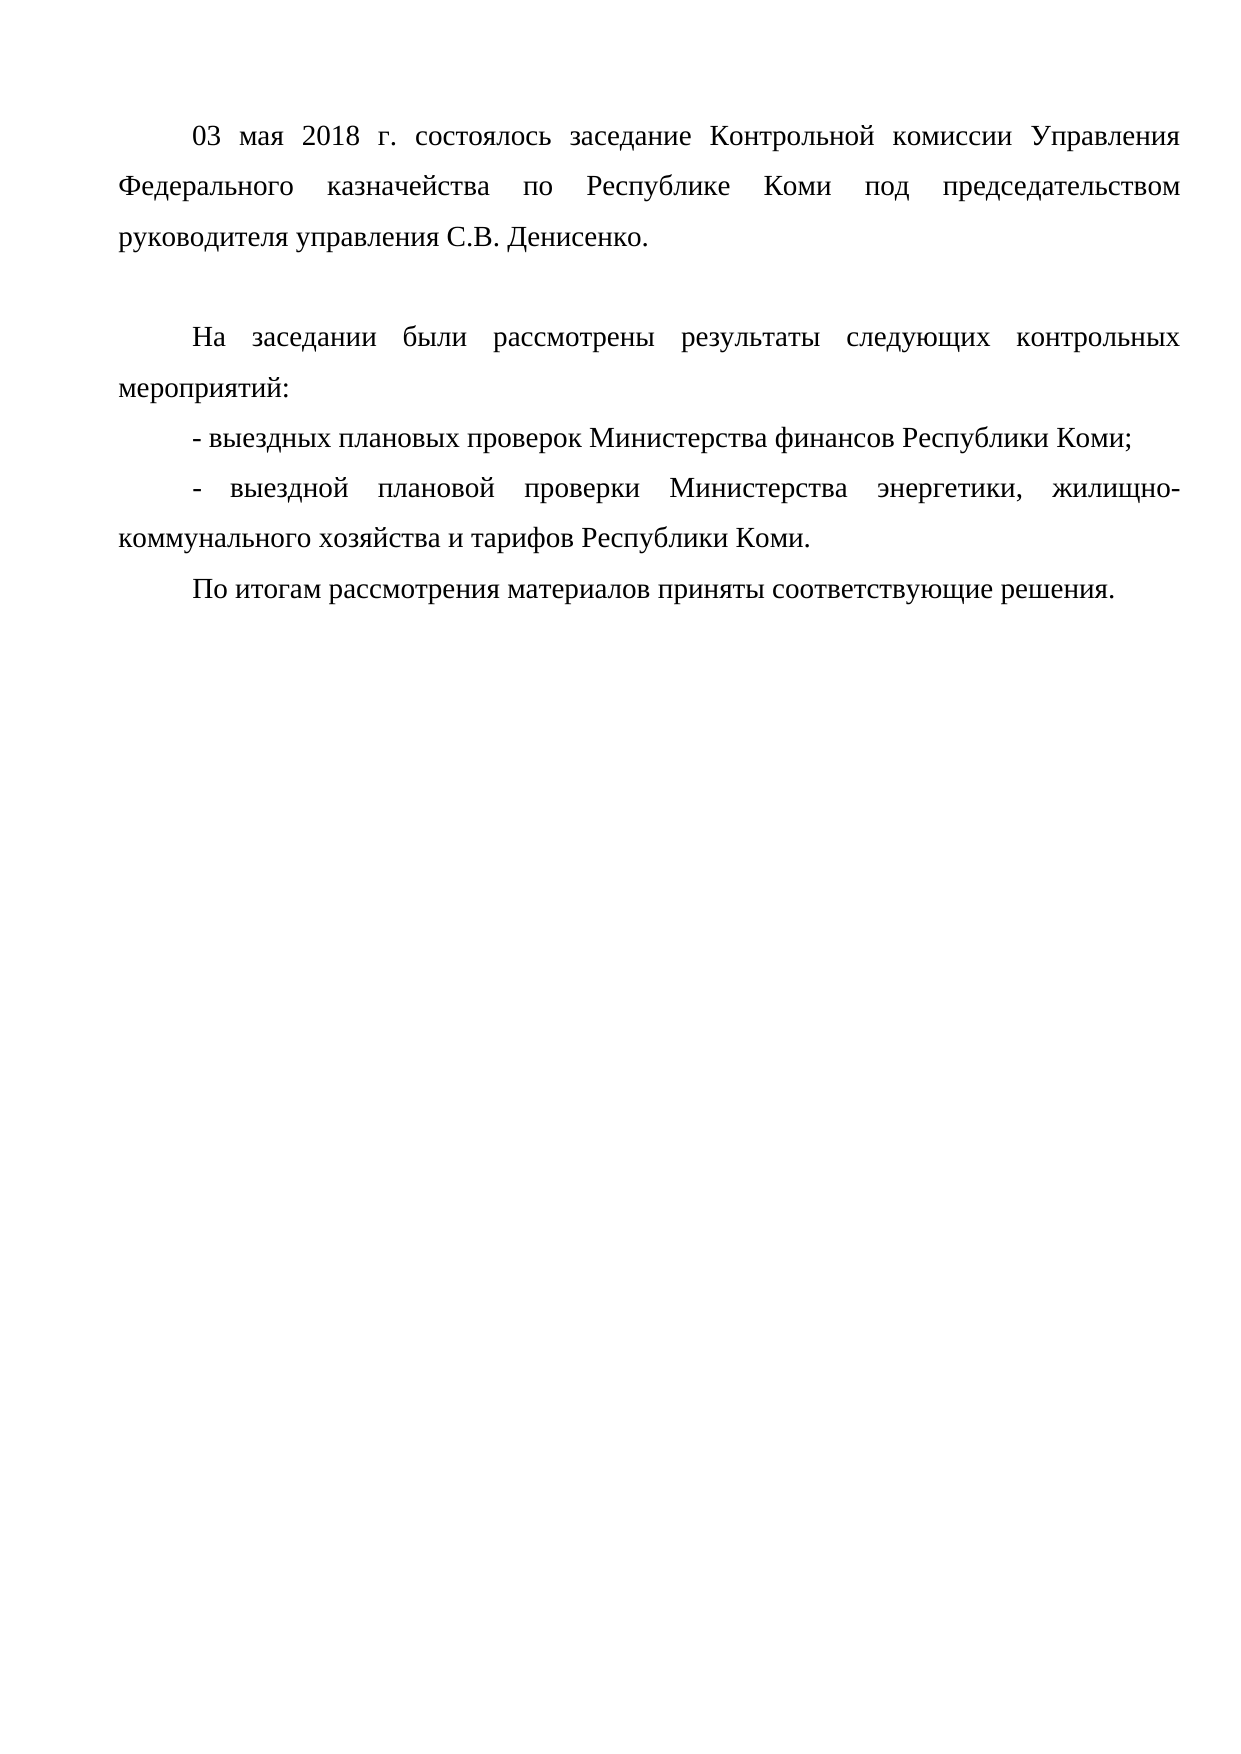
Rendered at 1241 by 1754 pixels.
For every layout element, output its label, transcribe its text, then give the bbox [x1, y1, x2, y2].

text 03 мая 2018 г. состоялось заседание Контрольной комиссии Управления Федерального казначейства по Республике Коми под председательством руководителя управления С.В. Денисенко. [118, 118, 1181, 252]
text По итогам рассмотрения материалов приняты соответствующие решения. [118, 571, 1181, 604]
text - выездных плановых проверок Министерства финансов Республики Коми; [118, 420, 1181, 453]
text - выездной плановой проверки Министерства энергетики, жилищно-коммунального хозяйства и тарифов Республики Коми. [118, 470, 1181, 554]
text На заседании были рассмотрены результаты следующих контрольных мероприятий: [118, 319, 1181, 403]
